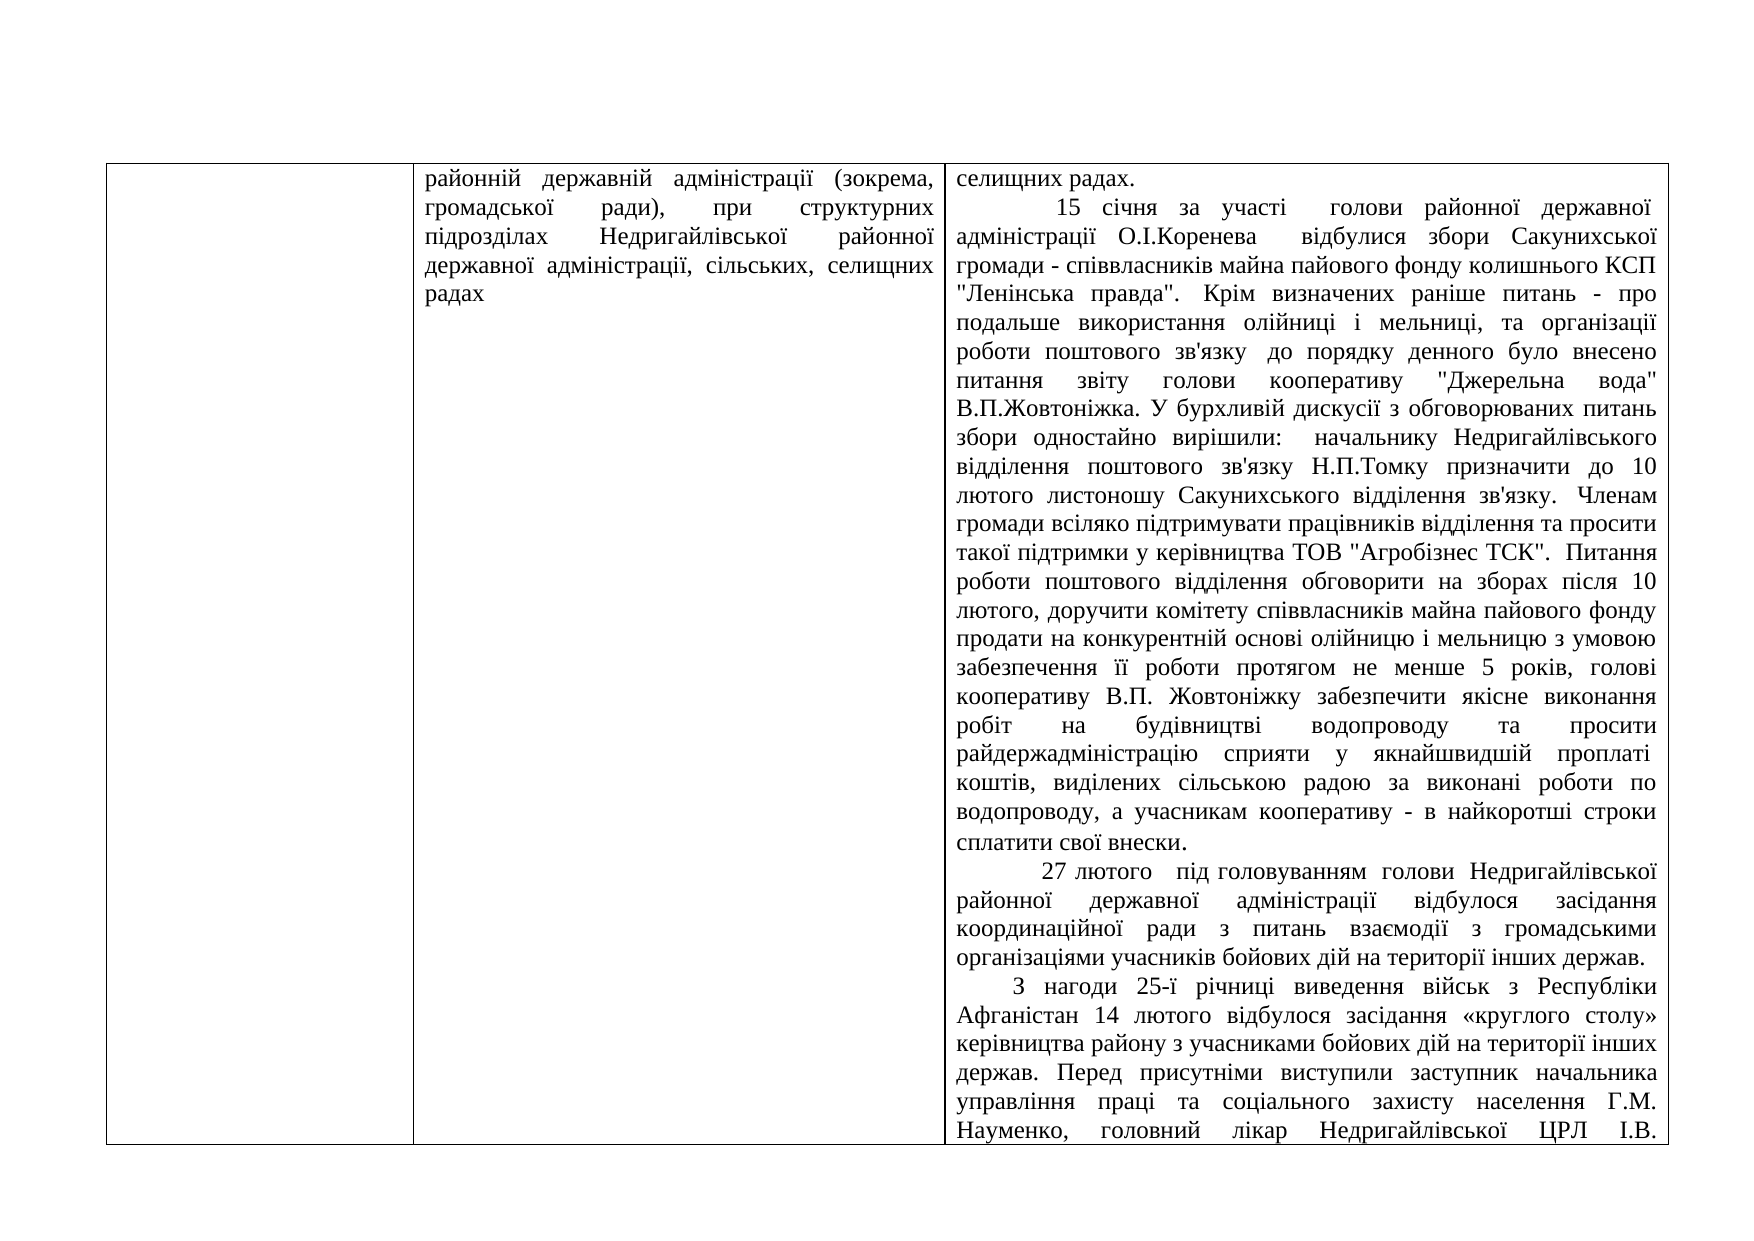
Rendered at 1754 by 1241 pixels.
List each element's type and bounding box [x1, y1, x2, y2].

table_cell [414, 164, 944, 1143]
table_cell [946, 164, 1668, 1143]
table_cell [107, 164, 413, 1143]
